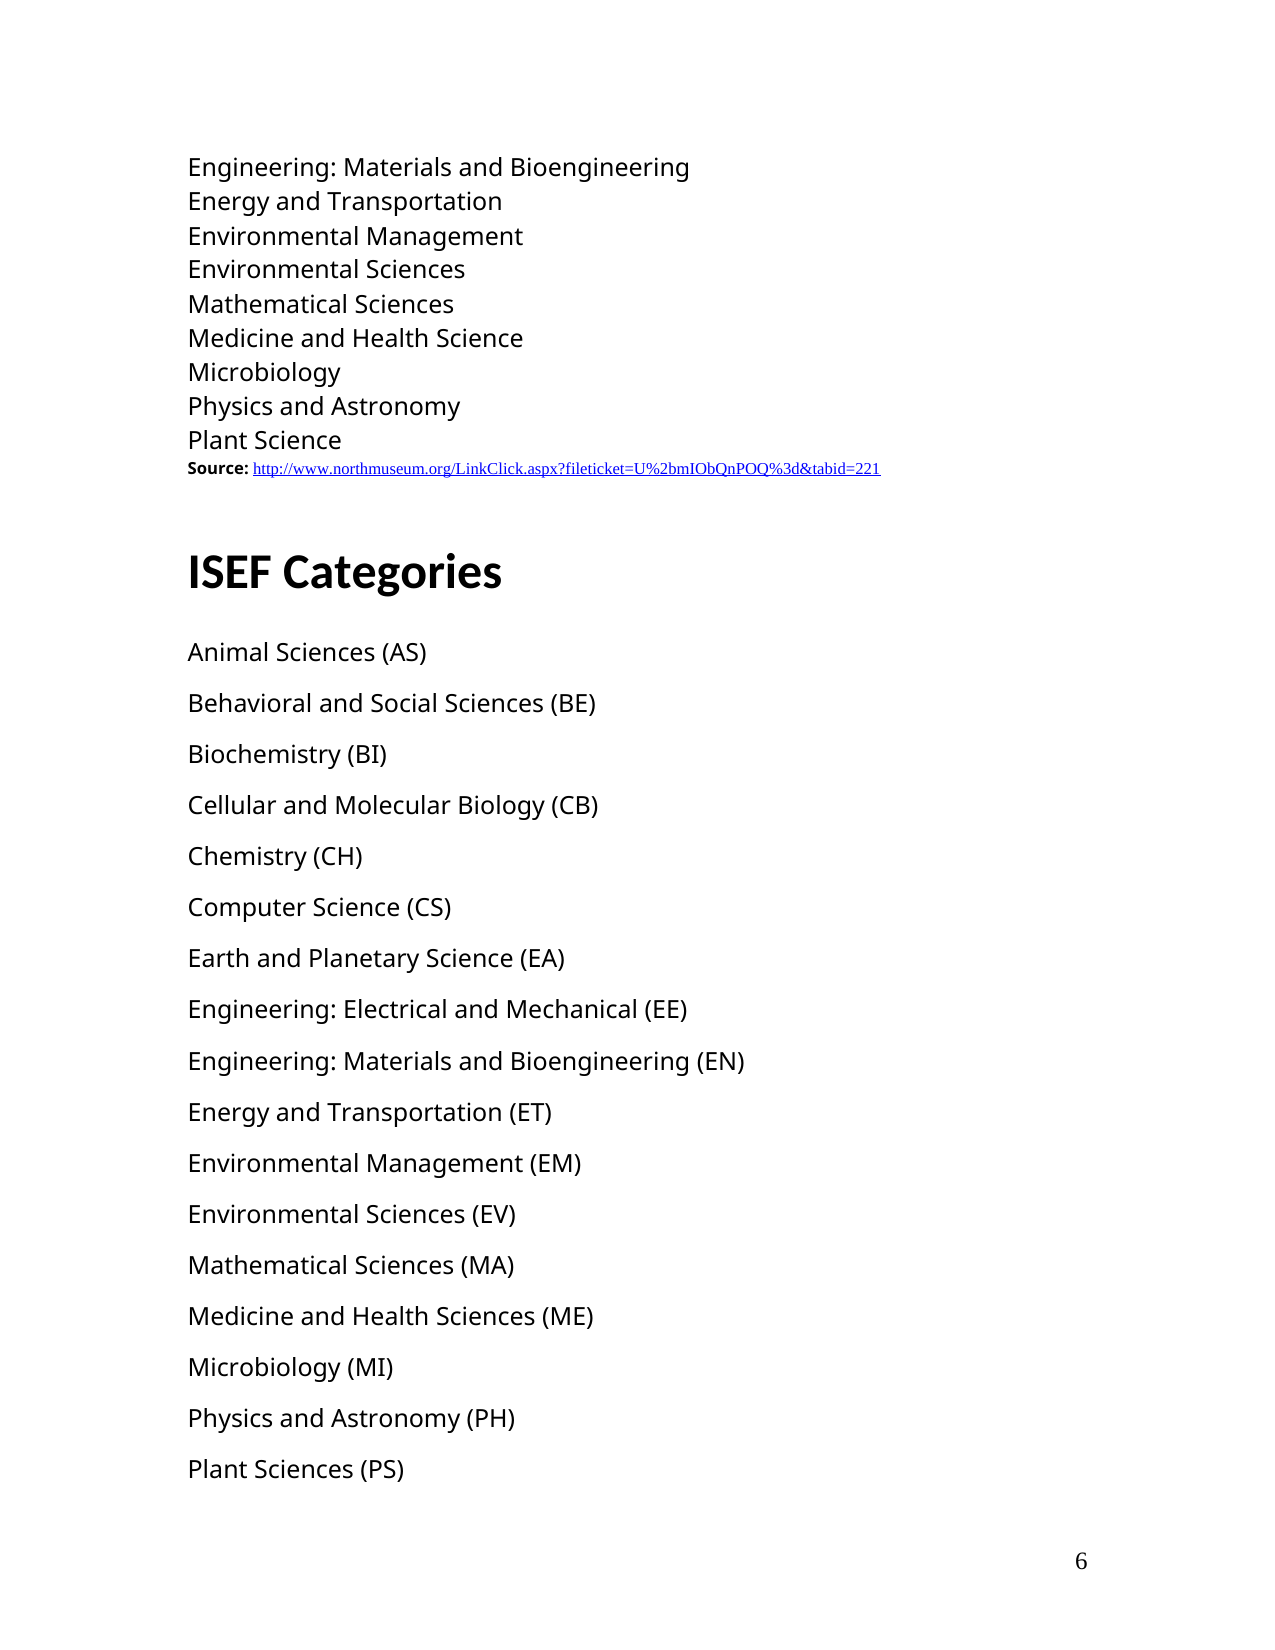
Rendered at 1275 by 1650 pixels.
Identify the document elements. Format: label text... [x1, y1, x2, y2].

text Animal Sciences (AS) Behavioral and Social Sciences (BE) Biochemistry (BI) Cellular and Molecular Biology (CB) Chemistry (CH) Computer Science (CS) Earth and Planetary Science (EA) Engineering: Electrical and Mechanical (EE) Engineering: Materials and Bioengineering (EN) Energy and Transportation (ET) Environmental Management (EM) Environmental Sciences (EV) Mathematical Sciences (MA) Medicine and Health Sciences (ME) Microbiology (MI) Physics and Astronomy (PH) Plant Sciences (PS) [187, 635, 1087, 1486]
text Engineering: Materials and Bioengineering [187, 150, 1087, 184]
text Source: http://www.northmuseum.org/LinkClick.aspx?fileticket=U%2bmIObQnPOQ%3d&tabid=221 [187, 457, 1087, 479]
text Microbiology [187, 354, 1087, 388]
text Energy and Transportation [187, 184, 1087, 218]
text Physics and Astronomy [187, 388, 1087, 422]
text ISEF Categories [187, 540, 1087, 601]
text Environmental Sciences [187, 252, 1087, 286]
text Plant Science [187, 422, 1087, 457]
text Mathematical Sciences [187, 286, 1087, 320]
text Environmental Management [187, 218, 1087, 252]
text Medicine and Health Science [187, 320, 1087, 354]
